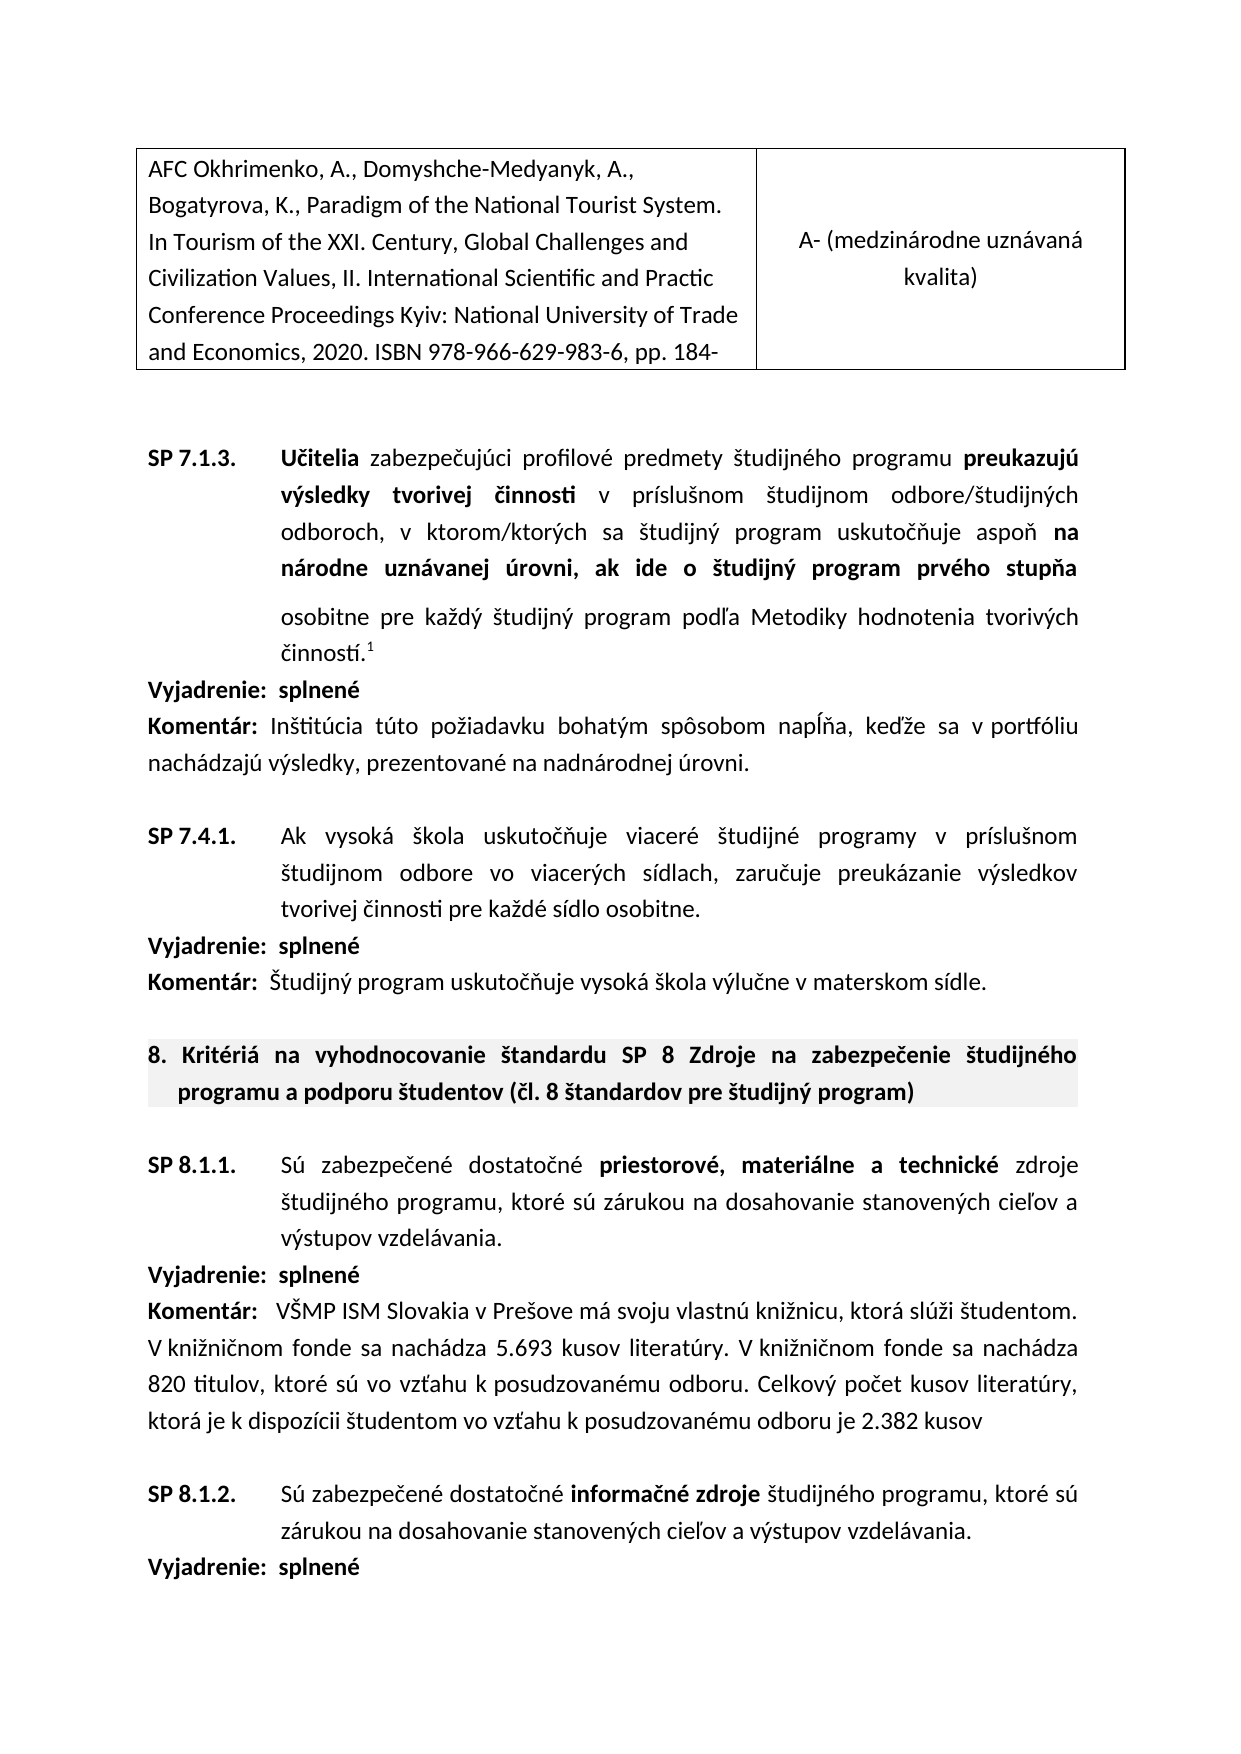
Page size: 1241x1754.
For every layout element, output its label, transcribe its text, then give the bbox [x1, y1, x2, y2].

text Vyjadrenie: [148, 1259, 1078, 1289]
text Komentár: Študijný program uskutočňuje vysoká škola výlučne v materskom sídle. [148, 966, 1078, 997]
table_cell AFC Okhrimenko, A., Domyshche-Medyanyk, A., Bogatyrova, K., Paradigm of the National Tourist System. In Tourism of the XXI. Century, Global Challenges and Civilization Values, II. International Scientific and Practic Conference Proceedings Kyiv: National University of Trade and Economics, 2020. ISBN 978-966-629-983-6, pp. 184-188. (Domyshche-Medyanyk, A. 40%) [137, 149, 756, 368]
text Vyjadrenie: [148, 674, 1078, 704]
text Komentár: VŠMP ISM Slovakia v Prešove má svoju vlastnú knižnicu, ktorá slúži študentom. V knižničnom fonde sa nachádza 5.693 kusov literatúry. V knižničnom fonde sa nachádza 820 titulov, ktoré sú vo vzťahu k posudzovanému odboru. Celkový počet kusov literatúry, ktorá je k dispozícii študentom vo vzťahu k posudzovanému odboru je 2.382 kusov [148, 1296, 1078, 1436]
text 8. Kritériá na vyhodnocovanie štandardu SP 8 Zdroje na zabezpečenie študijného programu a podporu študentov (čl. 8 štandardov pre študijný program) [148, 1039, 1078, 1107]
table_cell [757, 149, 1124, 368]
text Vyjadrenie: [148, 1551, 1078, 1582]
text SP 7.4.1. Ak vysoká škola uskutočňuje viaceré študijné programy v príslušnom študijnom odbore vo viacerých sídlach, zaručuje preukázanie výsledkov tvorivej činnosti pre každé sídlo osobitne. [148, 820, 1078, 924]
text SP 8.1.1. Sú zabezpečené dostatočné priestorové, materiálne a technické zdroje študijného programu, ktoré sú zárukou na dosahovanie stanovených cieľov a výstupov vzdelávania. [148, 1149, 1079, 1253]
text SP 8.1.2. Sú zabezpečené dostatočné informačné zdroje študijného programu, ktoré sú zárukou na dosahovanie stanovených cieľov a výstupov vzdelávania. [148, 1478, 1079, 1545]
text SP 7.1.3. Učitelia zabezpečujúci profilové predmety študijného programu preukazujú výsledky tvorivej činnosti v príslušnom študijnom odbore/študijných odboroch, v ktorom/ktorých sa študijný program uskutočňuje aspoň na národne uznávanej úrovni, ak ide o študijný program prvého stupňa osobitne pre každý študijný program podľa Metodiky hodnotenia tvorivých činností.1 [148, 443, 1079, 668]
text Komentár: Inštitúcia túto požiadavku bohatým spôsobom napĺňa, keďže sa v portfóliu nachádzajú výsledky, prezentované na nadnárodnej úrovni. [148, 711, 1078, 778]
text Vyjadrenie: [148, 930, 1078, 960]
